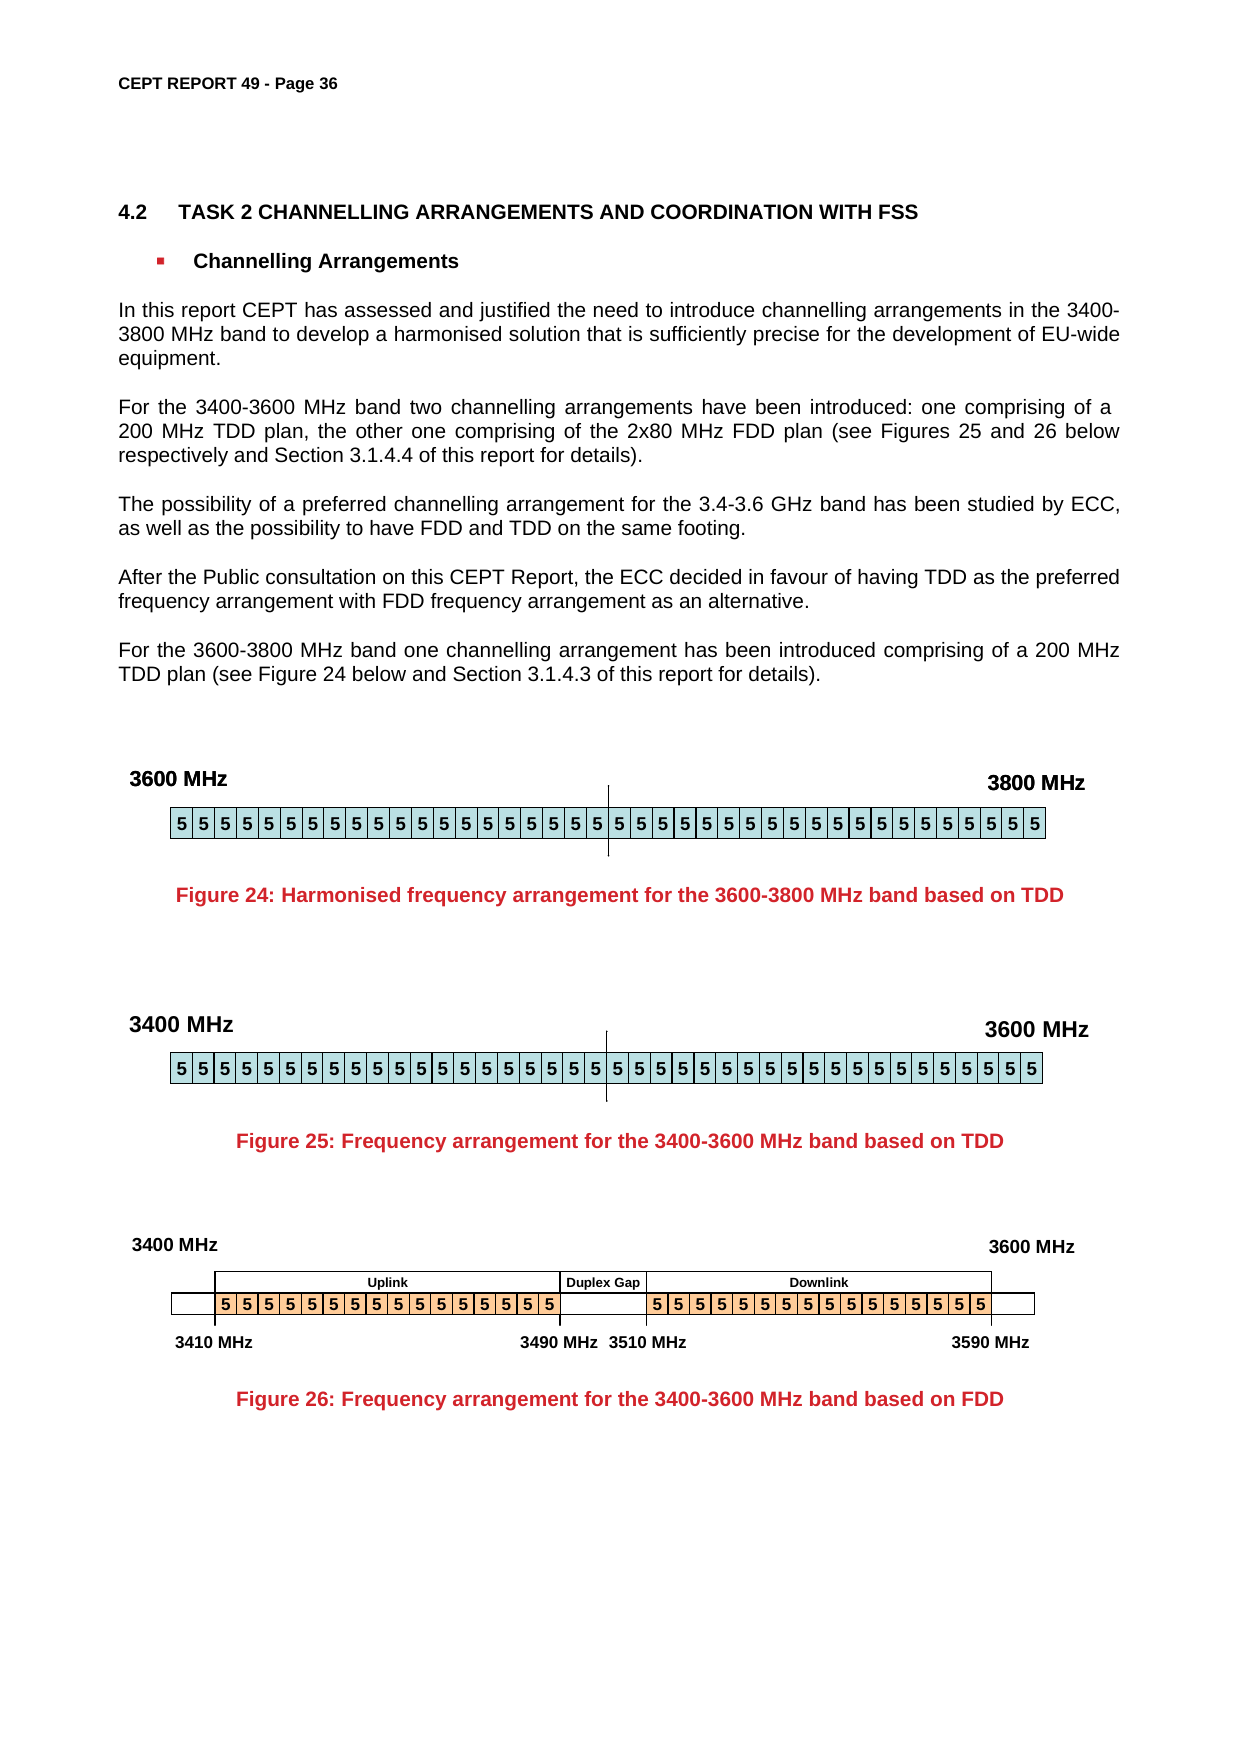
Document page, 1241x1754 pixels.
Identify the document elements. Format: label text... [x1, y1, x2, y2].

subtitle Task 2 Channelling arrangements and coordination with FSS [118, 200, 1122, 224]
title Frequency arrangement for the 3400-3600 MHz band based on TDD [118, 1128, 1122, 1152]
text After the Public consultation on this CEPT Report, the ECC decided in favour of having TDD as the preferred frequency arrangement with FDD frequency arrangement as an alternative. [118, 565, 1122, 613]
title Frequency arrangement for the 3400-3600 MHz band based on FDD [118, 1386, 1122, 1410]
text The possibility of a preferred channelling arrangement for the 3.4-3.6 GHz band has been studied by ECC, as well as the possibility to have FDD and TDD on the same footing. [118, 492, 1122, 540]
text For the 3400-3600 MHz band two channelling arrangements have been introduced: one comprising of a 200 MHz TDD plan, the other one comprising of the 2x80 MHz FDD plan (see Figures 25 and 26 below respectively and Section 3.1.4.4 of this report for details). [118, 395, 1122, 467]
text For the 3600-3800 MHz band one channelling arrangement has been introduced comprising of a 200 MHz TDD plan (see Figure 24 below and Section 3.1.4.3 of this report for details). [118, 638, 1122, 686]
list Channelling Arrangements [156, 249, 1122, 273]
title Harmonised frequency arrangement for the 3600-3800 MHz band based on TDD [118, 882, 1122, 906]
text In this report CEPT has assessed and justified the need to introduce channelling arrangements in the 3400-3800 MHz band to develop a harmonised solution that is sufficiently precise for the development of EU-wide equipment. [118, 298, 1122, 370]
